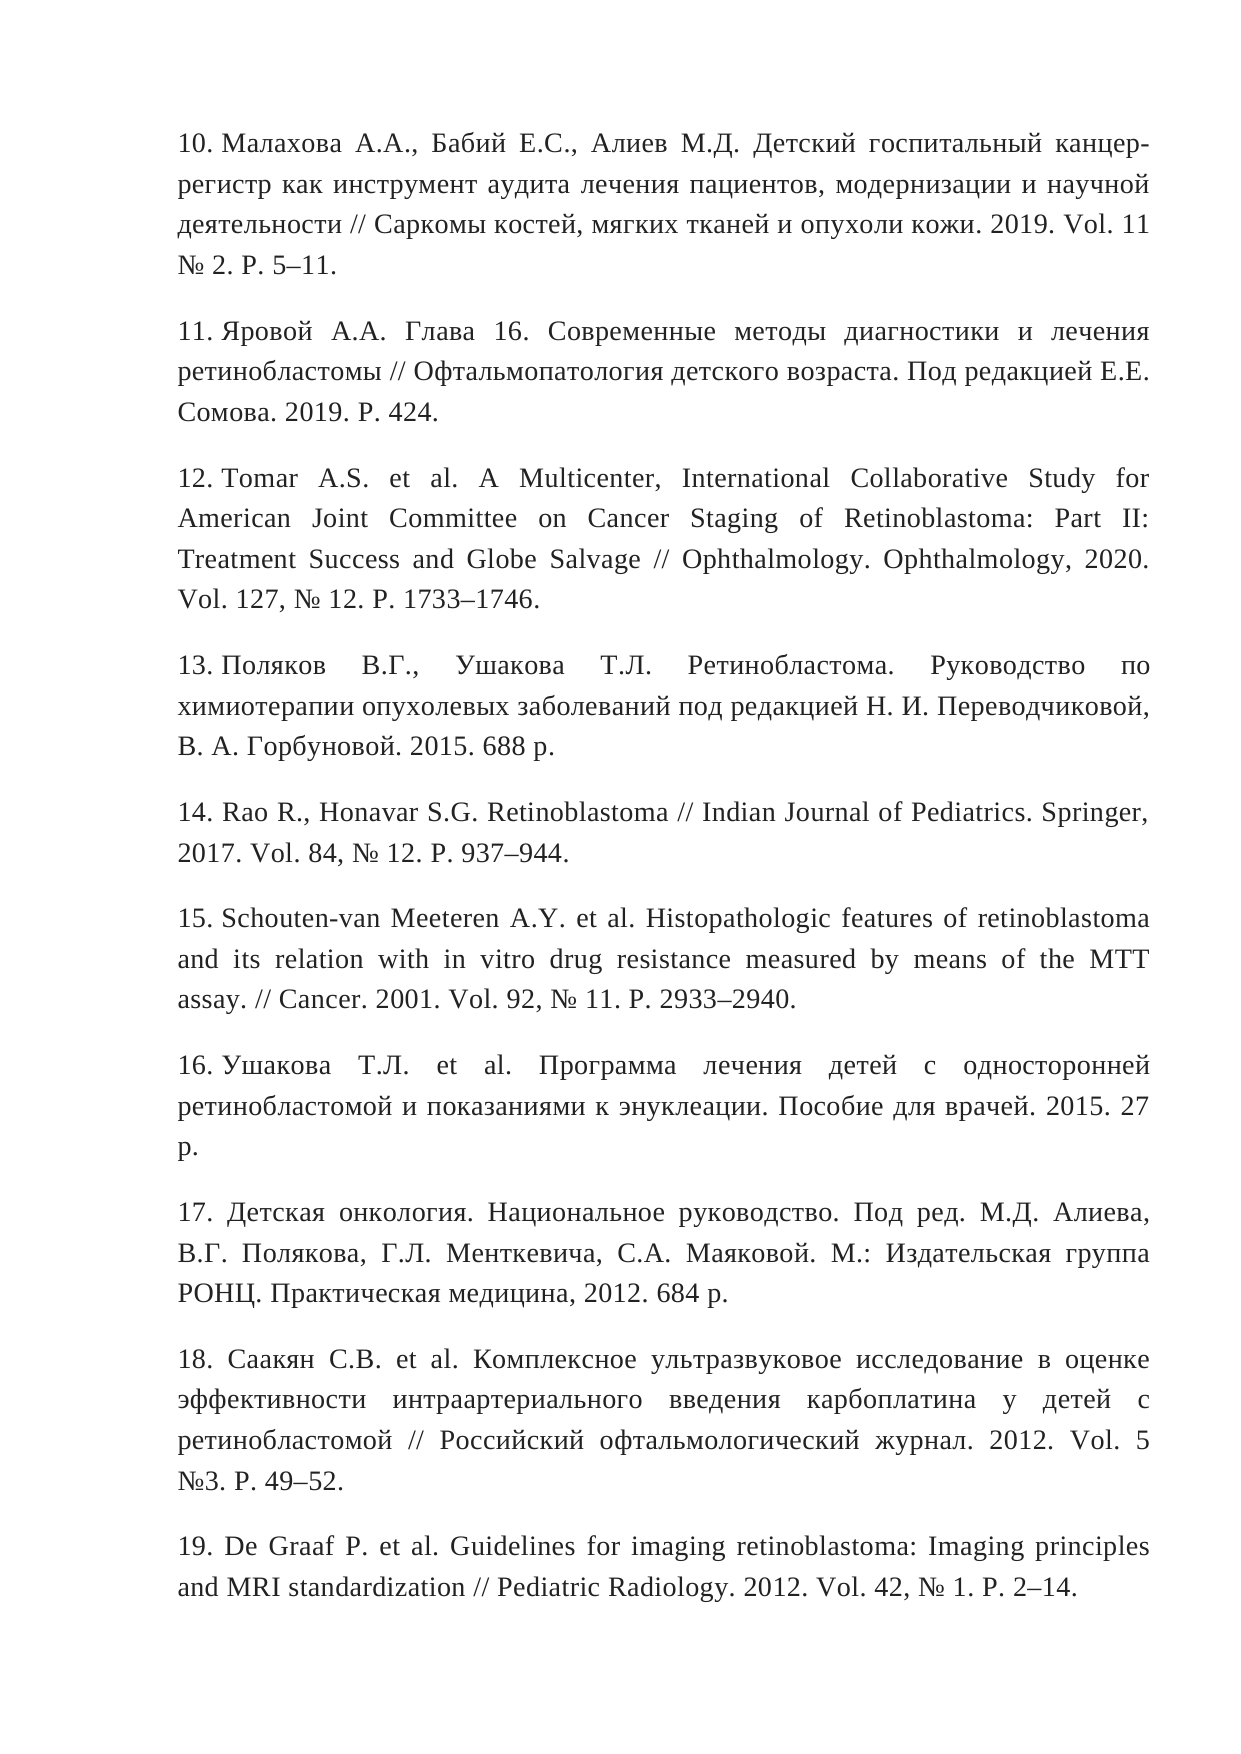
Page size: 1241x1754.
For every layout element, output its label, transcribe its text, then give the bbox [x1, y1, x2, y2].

text 19. De Graaf P. et al. Guidelines for imaging retinoblastoma: Imaging principles and MRI standardization // Pediatric Radiology. 2012. Vol. 42, № 1. P. 2–14. [177, 1521, 1152, 1602]
text 18. Саакян C.B. et al. Комплексное ультразвуковое исследование в оценке эффективности интраартериального введения карбоплатина у детей с ретинобластомой // Российский офтальмологический журнал. 2012. Vol. 5 №3. P. 49–52. [177, 1334, 1152, 1496]
text 10. Малахова А.А., Бабий Е.С., Алиев М.Д. Детский госпитальный канцер-регистр как инструмент аудита лечения пациентов, модернизации и научной деятельности // Саркомы костей, мягких тканей и опухоли кожи. 2019. Vol. 11 № 2. P. 5–11. [177, 118, 1152, 281]
text 11. Яровой А.А. Глава 16. Современные методы диагностики и лечения ретинобластомы // Офтальмопатология детского возраста. Под редакцией Е.Е. Сомова. 2019. P. 424. [177, 306, 1152, 427]
text 15. Schouten-van Meeteren A.Y. et al. Histopathologic features of retinoblastoma and its relation with in vitro drug resistance measured by means of the MTT assay. // Cancer. 2001. Vol. 92, № 11. P. 2933–2940. [177, 893, 1152, 1015]
text 12. Tomar A.S. et al. A Multicenter, International Collaborative Study for American Joint Committee on Cancer Staging of Retinoblastoma: Part II: Treatment Success and Globe Salvage // Ophthalmology. Ophthalmology, 2020. Vol. 127, № 12. P. 1733–1746. [177, 452, 1152, 615]
text 17. Детская онкология. Национальное руководство. Под ред. М.Д. Алиева, В.Г. Полякова, Г.Л. Менткевича, С.А. Маяковой. М.: Издательская группа РОНЦ. Практическая медицина, 2012. 684 p. [177, 1187, 1152, 1309]
text 14. Rao R., Honavar S.G. Retinoblastoma // Indian Journal of Pediatrics. Springer, 2017. Vol. 84, № 12. P. 937–944. [177, 787, 1152, 868]
text 13. Поляков В.Г., Ушакова Т.Л. Ретинобластома. Руководство по химиотерапии опухолевых заболеваний под редакцией Н. И. Переводчиковой, В. А. Горбуновой. 2015. 688 p. [177, 640, 1152, 762]
text 16. Ушакова Т.Л. et al. Программа лечения детей с односторонней ретинобластомой и показаниями к энуклеации. Пособие для врачей. 2015. 27 p. [177, 1040, 1152, 1162]
